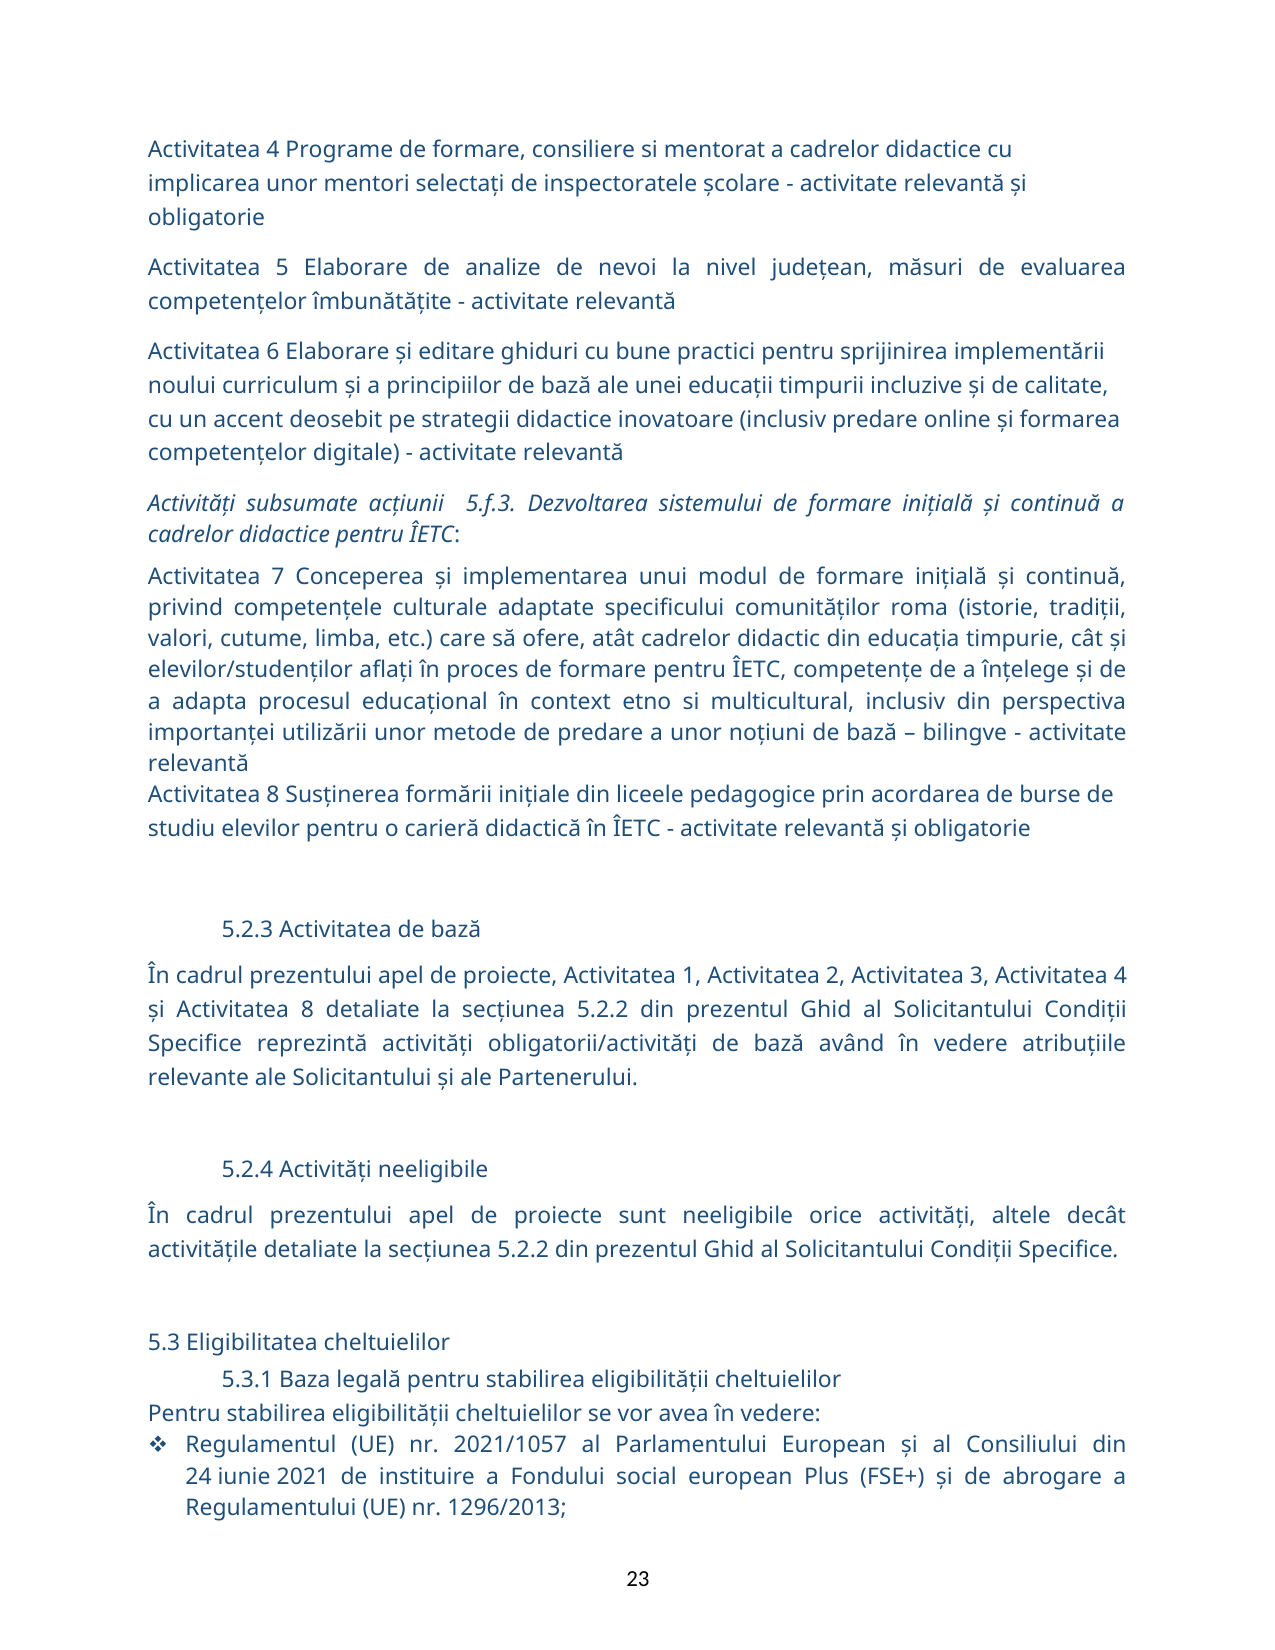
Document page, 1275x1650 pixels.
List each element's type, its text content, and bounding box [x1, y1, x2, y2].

subtitle 5.2.4 Activități neeligibile [148, 1153, 1127, 1184]
text Activitatea 4 Programe de formare, consiliere si mentorat a cadrelor didactice cu implicarea unor mentori selectați de inspectoratele școlare - activitate relevantă și obligatorie [148, 133, 1127, 232]
text Activități subsumate acțiunii 5.f.3. Dezvoltarea sistemului de formare inițială și continuă a cadrelor didactice pentru ÎETC: [148, 487, 1127, 549]
text În cadrul prezentului apel de proiecte, Activitatea 1, Activitatea 2, Activitatea 3, Activitatea 4 și Activitatea 8 detaliate la secțiunea 5.2.2 din prezentul Ghid al Solicitantului Condiții Specifice reprezintă activități obligatorii/activități de bază având în vedere atribuțiile relevante ale Solicitantului și ale Partenerului. [148, 959, 1127, 1092]
text Activitatea 5 Elaborare de analize de nevoi la nivel județean, măsuri de evaluarea competențelor îmbunătățite - activitate relevantă [148, 251, 1127, 316]
text Pentru stabilirea eligibilității cheltuielilor se vor avea în vedere: [148, 1397, 1127, 1428]
subtitle 5.3.1 Baza legală pentru stabilirea eligibilității cheltuielilor [148, 1363, 1127, 1394]
subtitle 5.3 Eligibilitatea cheltuielilor [148, 1325, 1127, 1357]
text Activitatea 7 Conceperea și implementarea unui modul de formare inițială și continuă, privind competențele culturale adaptate specificului comunităților roma (istorie, tradiții, valori, cutume, limba, etc.) care să ofere, atât cadrelor didactic din educația timpurie, cât și elevilor/studenților aflați în proces de formare pentru ÎETC, competențe de a înțelege și de a adapta procesul educațional în context etno si multicultural, inclusiv din perspectiva importanței utilizării unor metode de predare a unor noțiuni de bază – bilingve - activitate relevantă [148, 559, 1127, 778]
subtitle 5.2.3 Activitatea de bază [148, 913, 1127, 944]
text Activitatea 6 Elaborare și editare ghiduri cu bune practici pentru sprijinirea implementării noului curriculum și a principiilor de bază ale unei educații timpurii incluzive și de calitate, cu un accent deosebit pe strategii didactice inovatoare (inclusiv predare online și formarea competențelor digitale) - activitate relevantă [148, 335, 1127, 467]
text Activitatea 8 Susținerea formării inițiale din liceele pedagogice prin acordarea de burse de studiu elevilor pentru o carieră didactică în ÎETC - activitate relevantă și obligatorie [148, 778, 1127, 843]
text În cadrul prezentului apel de proiecte sunt neeligibile orice activități, altele decât activitățile detaliate la secțiunea 5.2.2 din prezentul Ghid al Solicitantului Condiții Specifice. [148, 1199, 1127, 1264]
list Regulamentul (UE) nr. 2021/1057 al Parlamentului European și al Consiliului din 24 iunie 2021 de instituire a Fondului social european Plus (FSE+) și de abrogare a Regulamentului (UE) nr. 1296/2013; [148, 1428, 1127, 1522]
